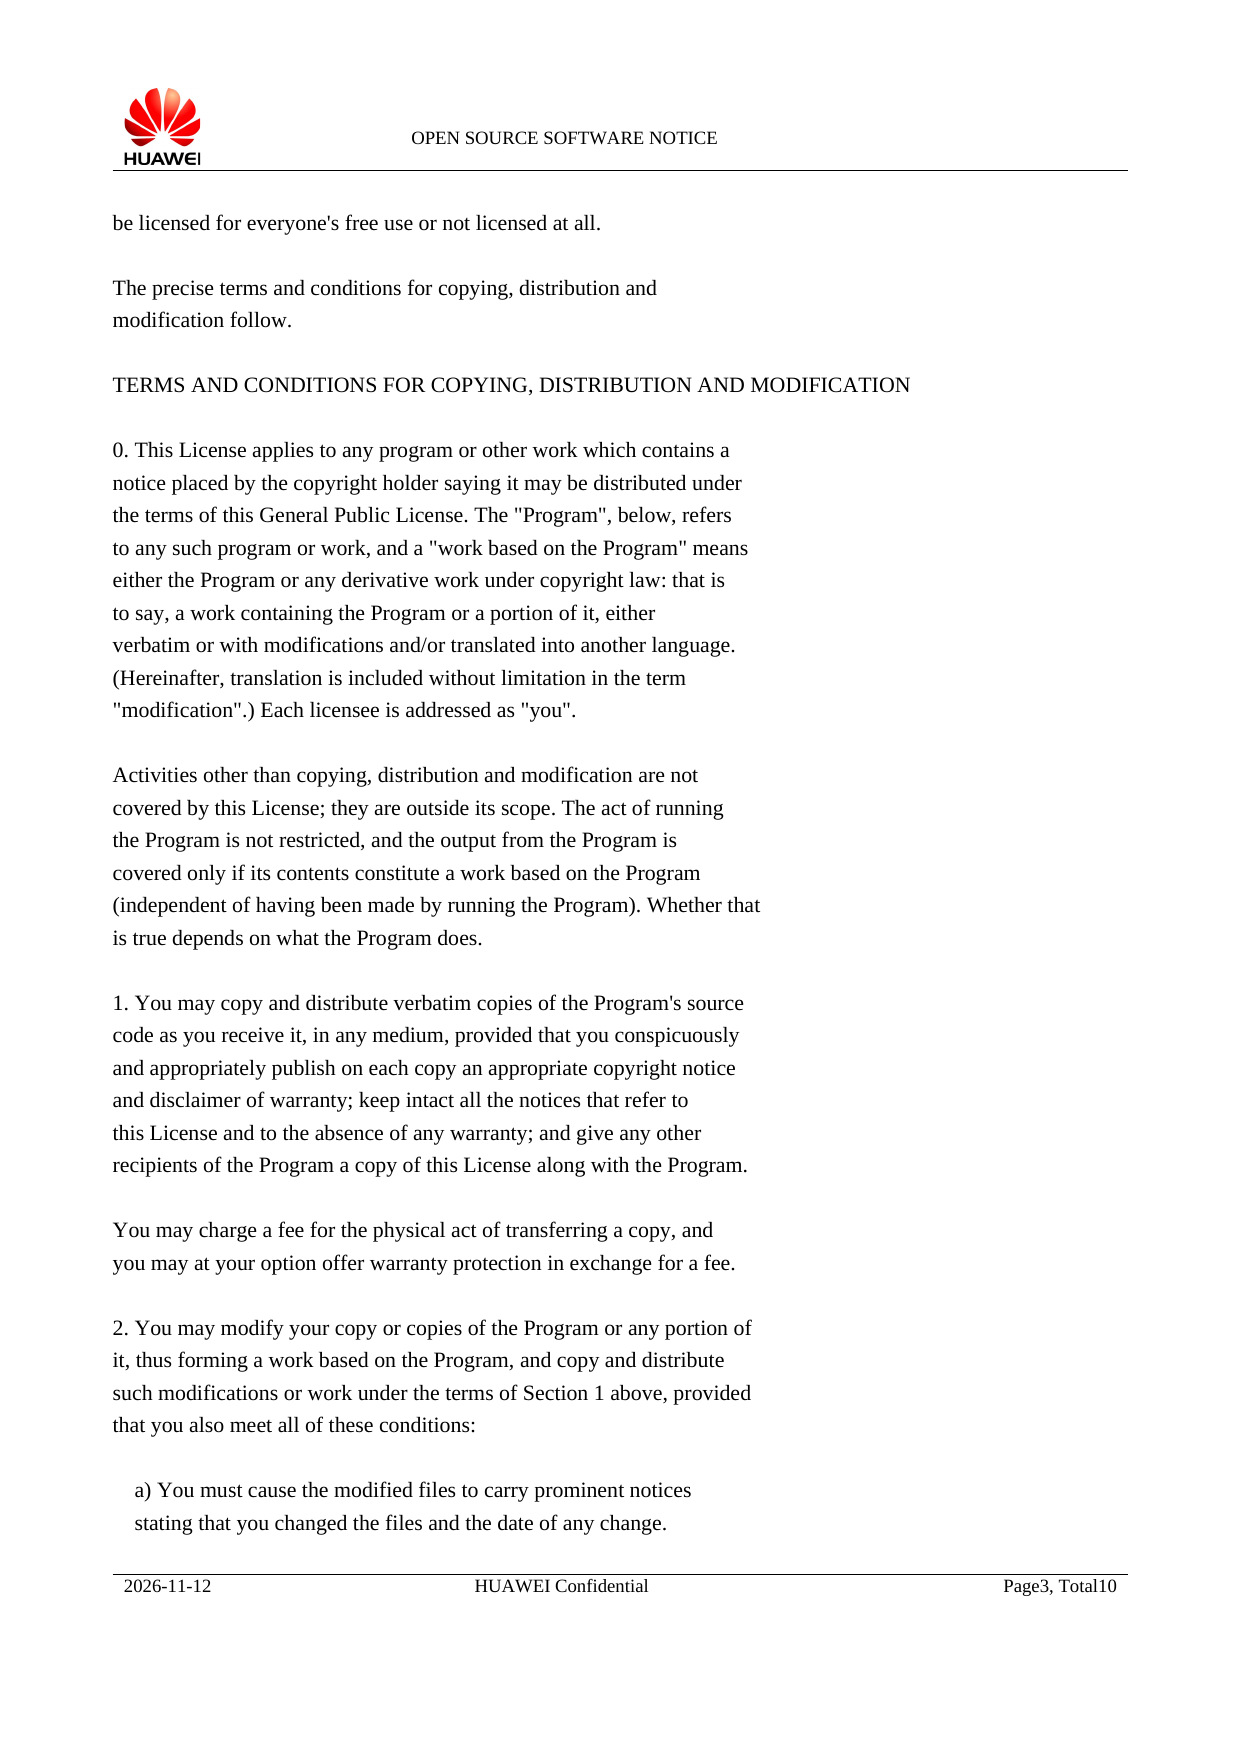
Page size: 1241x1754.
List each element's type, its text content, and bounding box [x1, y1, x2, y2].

picture [124, 88, 201, 165]
